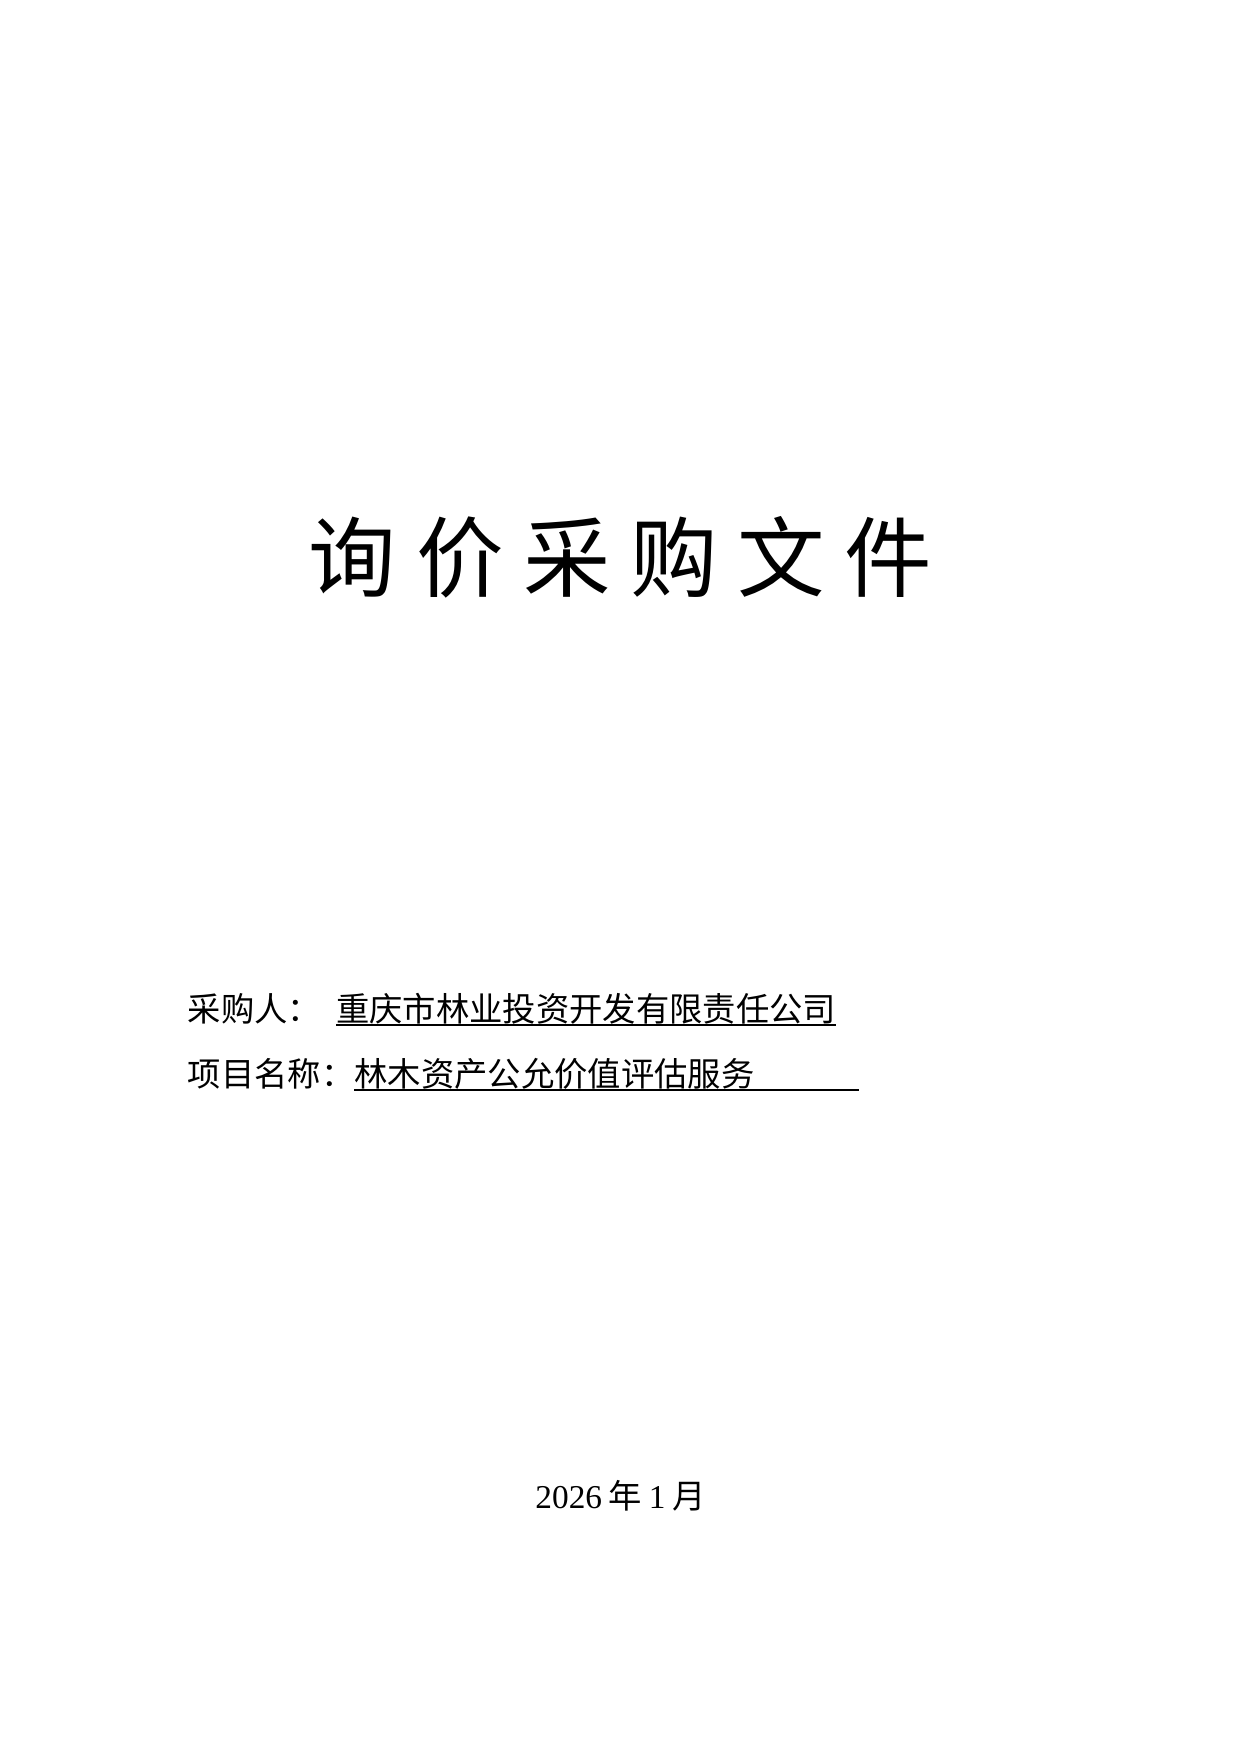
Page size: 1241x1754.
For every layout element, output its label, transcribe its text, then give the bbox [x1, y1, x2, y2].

text 采购人： 重庆市林业投资开发有限责任公司 [187, 974, 1053, 1039]
text 询 价 采 购 文 件 [187, 487, 1053, 617]
text 2026年1月 [187, 1462, 1053, 1527]
text 项目名称：林木资产公允价值评估服务 [187, 1039, 1053, 1104]
